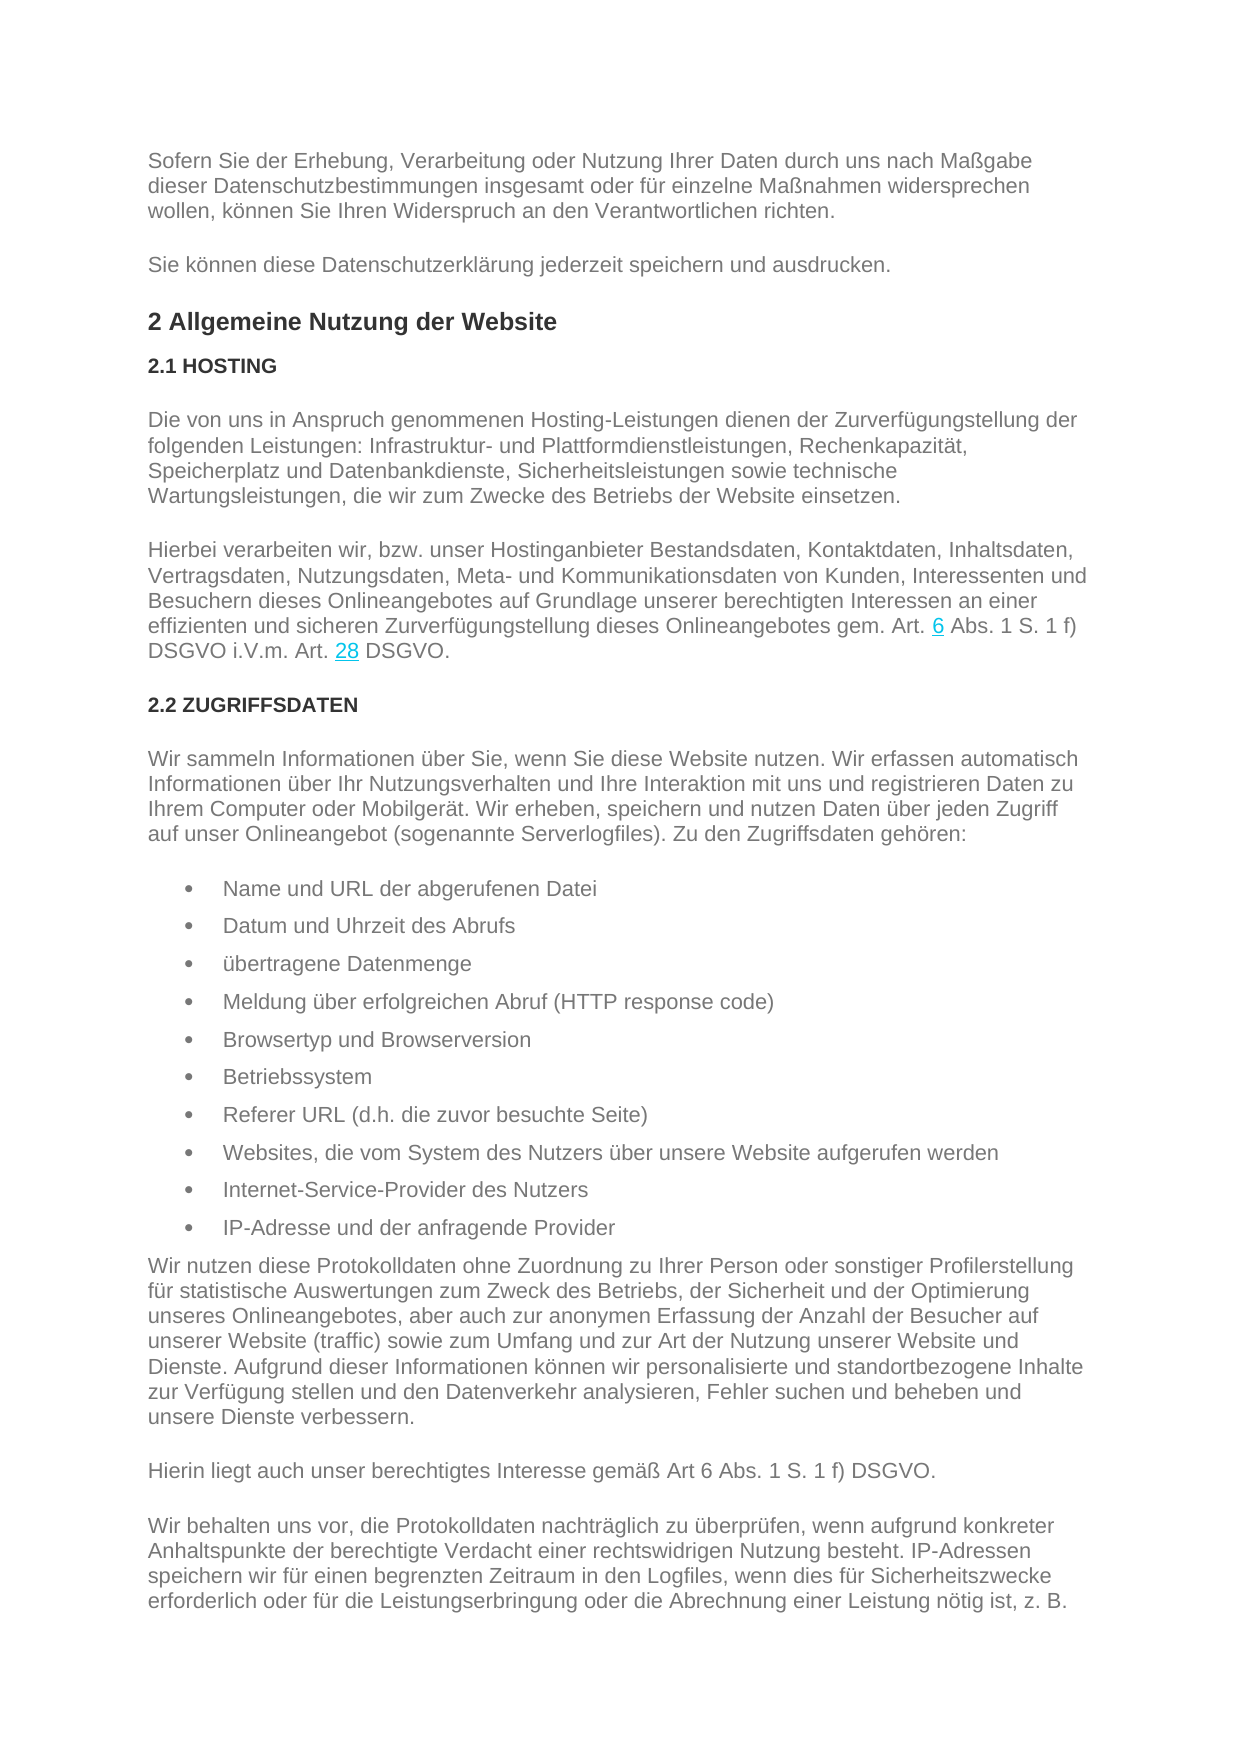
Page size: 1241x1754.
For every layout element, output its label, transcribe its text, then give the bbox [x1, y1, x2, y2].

list Referer URL (d.h. die zuvor besuchte Seite) [185, 1102, 1093, 1127]
text Die von uns in Anspruch genommenen Hosting-Leistungen dienen der Zurverfügungstellung der folgenden Leistungen: Infrastruktur- und Plattformdienstleistungen, Rechenkapazität, Speicherplatz und Datenbankdienste, Sicherheitsleistungen sowie technische Wartungsleistungen, die wir zum Zwecke des Betriebs der Website einsetzen. [148, 407, 1093, 508]
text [148, 1513, 1093, 1614]
list Name und URL der abgerufenen Datei [185, 876, 1093, 901]
list Betriebssystem [185, 1064, 1093, 1089]
text 2.1 HOSTING [148, 354, 1093, 378]
text Hierbei verarbeiten wir, bzw. unser Hostinganbieter Bestandsdaten, Kontaktdaten, Inhaltsdaten, Vertragsdaten, Nutzungsdaten, Meta- und Kommunikationsdaten von Kunden, Interessenten und Besuchern dieses Onlineangebotes auf Grundlage unserer berechtigten Interessen an einer effizienten und sicheren Zurverfügungstellung dieses Onlineangebotes gem. Art. 6 Abs. 1 S. 1 f) DSGVO i.V.m. Art. 28 DSGVO. [148, 537, 1093, 663]
list Datum und Uhrzeit des Abrufs [185, 913, 1093, 939]
list IP-Adresse und der anfragende Provider [185, 1215, 1093, 1240]
list Browsertyp und Browserversion [185, 1027, 1093, 1052]
text Hierin liegt auch unser berechtigtes Interesse gemäß Art 6 Abs. 1 S. 1 f) DSGVO. [148, 1458, 1093, 1484]
text Wir nutzen diese Protokolldaten ohne Zuordnung zu Ihrer Person oder sonstiger Profilerstellung für statistische Auswertungen zum Zweck des Betriebs, der Sicherheit und der Optimierung unseres Onlineangebotes, aber auch zur anonymen Erfassung der Anzahl der Besucher auf unserer Website (traffic) sowie zum Umfang und zur Art der Nutzung unserer Website und Dienste. Aufgrund dieser Informationen können wir personalisierte und standortbezogene Inhalte zur Verfügung stellen und den Datenverkehr analysieren, Fehler suchen und beheben und unsere Dienste verbessern. [148, 1253, 1093, 1429]
text Sie können diese Datenschutzerklärung jederzeit speichern und ausdrucken. [148, 252, 1093, 278]
list Websites, die vom System des Nutzers über unsere Website aufgerufen werden [185, 1140, 1093, 1165]
text 2.2 ZUGRIFFSDATEN [148, 693, 1093, 717]
text 2 Allgemeine Nutzung der Website [148, 307, 1093, 336]
list Internet-Service-Provider des Nutzers [185, 1177, 1093, 1203]
text Wir sammeln Informationen über Sie, wenn Sie diese Website nutzen. Wir erfassen automatisch Informationen über Ihr Nutzungsverhalten und Ihre Interaktion mit uns und registrieren Daten zu Ihrem Computer oder Mobilgerät. Wir erheben, speichern und nutzen Daten über jeden Zugriff auf unser Onlineangebot (sogenannte Serverlogfiles). Zu den Zugriffsdaten gehören: [148, 746, 1093, 847]
list übertragene Datenmenge [185, 951, 1093, 976]
text Sofern Sie der Erhebung, Verarbeitung oder Nutzung Ihrer Daten durch uns nach Maßgabe dieser Datenschutzbestimmungen insgesamt oder für einzelne Maßnahmen widersprechen wollen, können Sie Ihren Widerspruch an den Verantwortlichen richten. [148, 148, 1093, 223]
list Meldung über erfolgreichen Abruf (HTTP response code) [185, 989, 1093, 1014]
